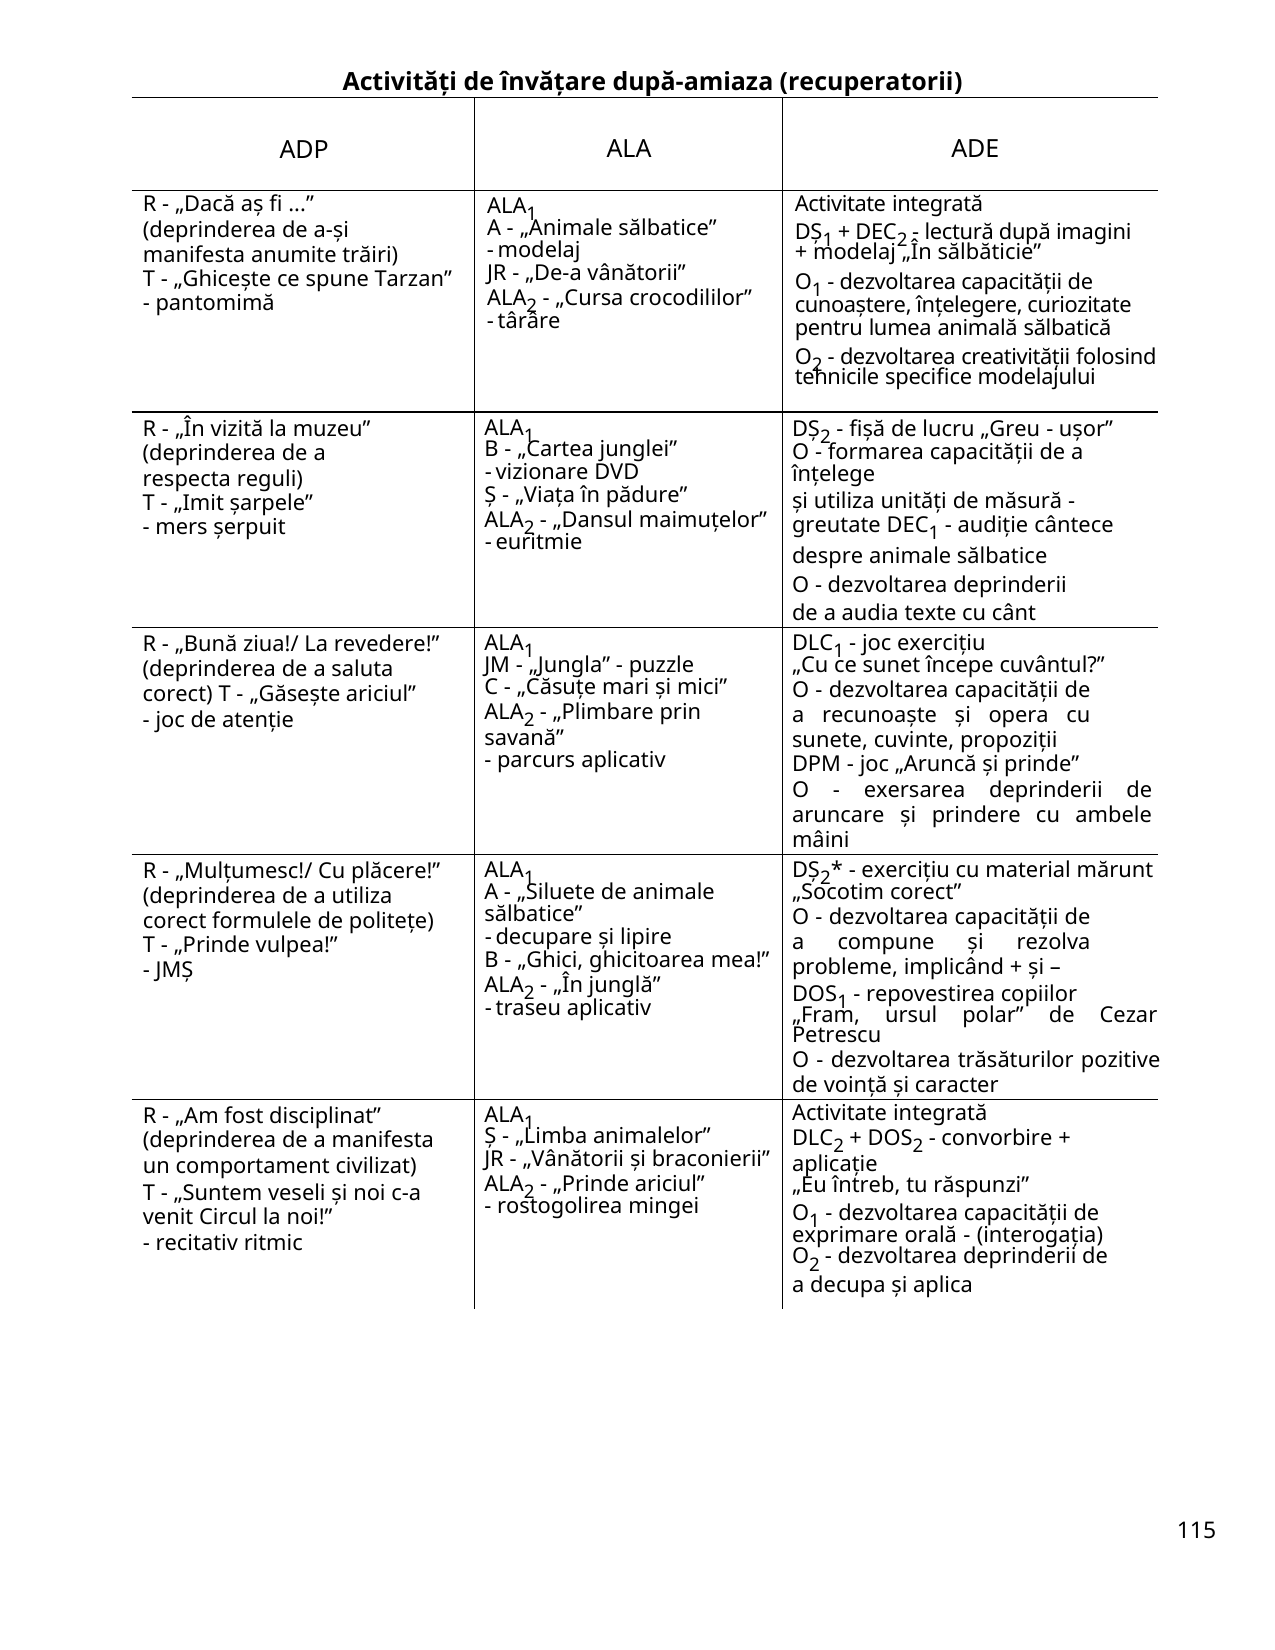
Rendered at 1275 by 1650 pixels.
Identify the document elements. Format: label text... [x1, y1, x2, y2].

table_cell ALA1 Ș - „Limba animalelor” JR - „Vânătorii și braconierii” ALA2 - „Prinde ariciul” - rostogolirea mingei [475, 1100, 782, 1309]
table_cell R - „Am fost disciplinat” (deprinderea de a manifesta un comportament civilizat) T - „Suntem veseli și noi c-a venit Circul la noi!” - recitativ ritmic [132, 1100, 474, 1309]
table_cell ALA1 A - „Siluete de animale sălbatice” decupare și lipire B - „Ghici, ghicitoarea mea!” ALA2 - „În junglă” traseu aplicativ [475, 855, 782, 1098]
table_header ADE [783, 98, 1158, 190]
table_cell ALA1 B - „Cartea junglei” vizionare DVD Ș - „Viața în pădure” ALA2 - „Dansul maimuțelor” euritmie [475, 413, 782, 627]
table_cell R - „Dacă aș ﬁ ...” (deprinderea de a-și manifesta anumite trăiri) T - „Ghicește ce spune Tarzan” - pantomimă [132, 191, 474, 411]
table_cell R - „Bună ziua!/ La revedere!” (deprinderea de a saluta corect) T - „Găsește ariciul” - joc de atenție [132, 628, 474, 854]
table_cell R - „Mulțumesc!/ Cu plăcere!” (deprinderea de a utiliza corect formulele de politețe) T - „Prinde vulpea!” - JMȘ [132, 855, 474, 1098]
table_cell DȘ2 - ﬁșă de lucru „Greu - ușor” O - formarea capacității de a înțelege și utiliza unități de măsură - greutate DEC1 - audiție cântece despre animale sălbatice O - dezvoltarea deprinderii de a audia texte cu cânt [783, 413, 1158, 627]
text Activități de învățare după-amiaza (recuperatorii) [89, 63, 1216, 97]
table_cell ALA1 JM - „Jungla” - puzzle C - „Căsuțe mari și mici” ALA2 - „Plimbare prin savană” - parcurs aplicativ [475, 628, 782, 854]
table_cell R - „În vizită la muzeu” (deprinderea de a respecta reguli) T - „Imit șarpele” - mers șerpuit [132, 413, 474, 627]
table_cell Activitate integrată DLC2 + DOS2 - convorbire + aplicație „Eu întreb, tu răspunzi” O1 - dezvoltarea capacității de exprimare orală - (interogația) O2 - dezvoltarea deprinderii de a decupa și aplica [783, 1100, 1158, 1309]
table_header ALA [475, 98, 782, 190]
table_cell ALA1 A - „Animale sălbatice” modelaj JR - „De-a vânătorii” ALA2 - „Cursa crocodililor” târâre [475, 191, 782, 411]
table_header ADP [132, 98, 474, 190]
table_cell Activitate integrată DȘ1 + DEC2 - lectură după imagini + modelaj „În sălbăticie” O1 - dezvoltarea capacității de cunoaștere, înțelegere, curiozitate pentru lumea animală sălbatică O2 - dezvoltarea creativității folosind tehnicile speciﬁce modelajului [783, 191, 1158, 411]
table_cell DȘ2* - exercițiu cu material mărunt „Socotim corect” O - dezvoltarea capacității de a compune și rezolva probleme, implicând + și – DOS1 - repovestirea copiilor „Fram, ursul polar” de Cezar Petrescu O - dezvoltarea trăsăturilor pozitive de voință și caracter [783, 855, 1158, 1098]
table_cell DLC1 - joc exercițiu „Cu ce sunet începe cuvântul?” O - dezvoltarea capacității de a recunoaște și opera cu sunete, cuvinte, propoziții DPM - joc „Aruncă și prinde” O - exersarea deprinderii de aruncare și prindere cu ambele mâini [783, 628, 1158, 854]
